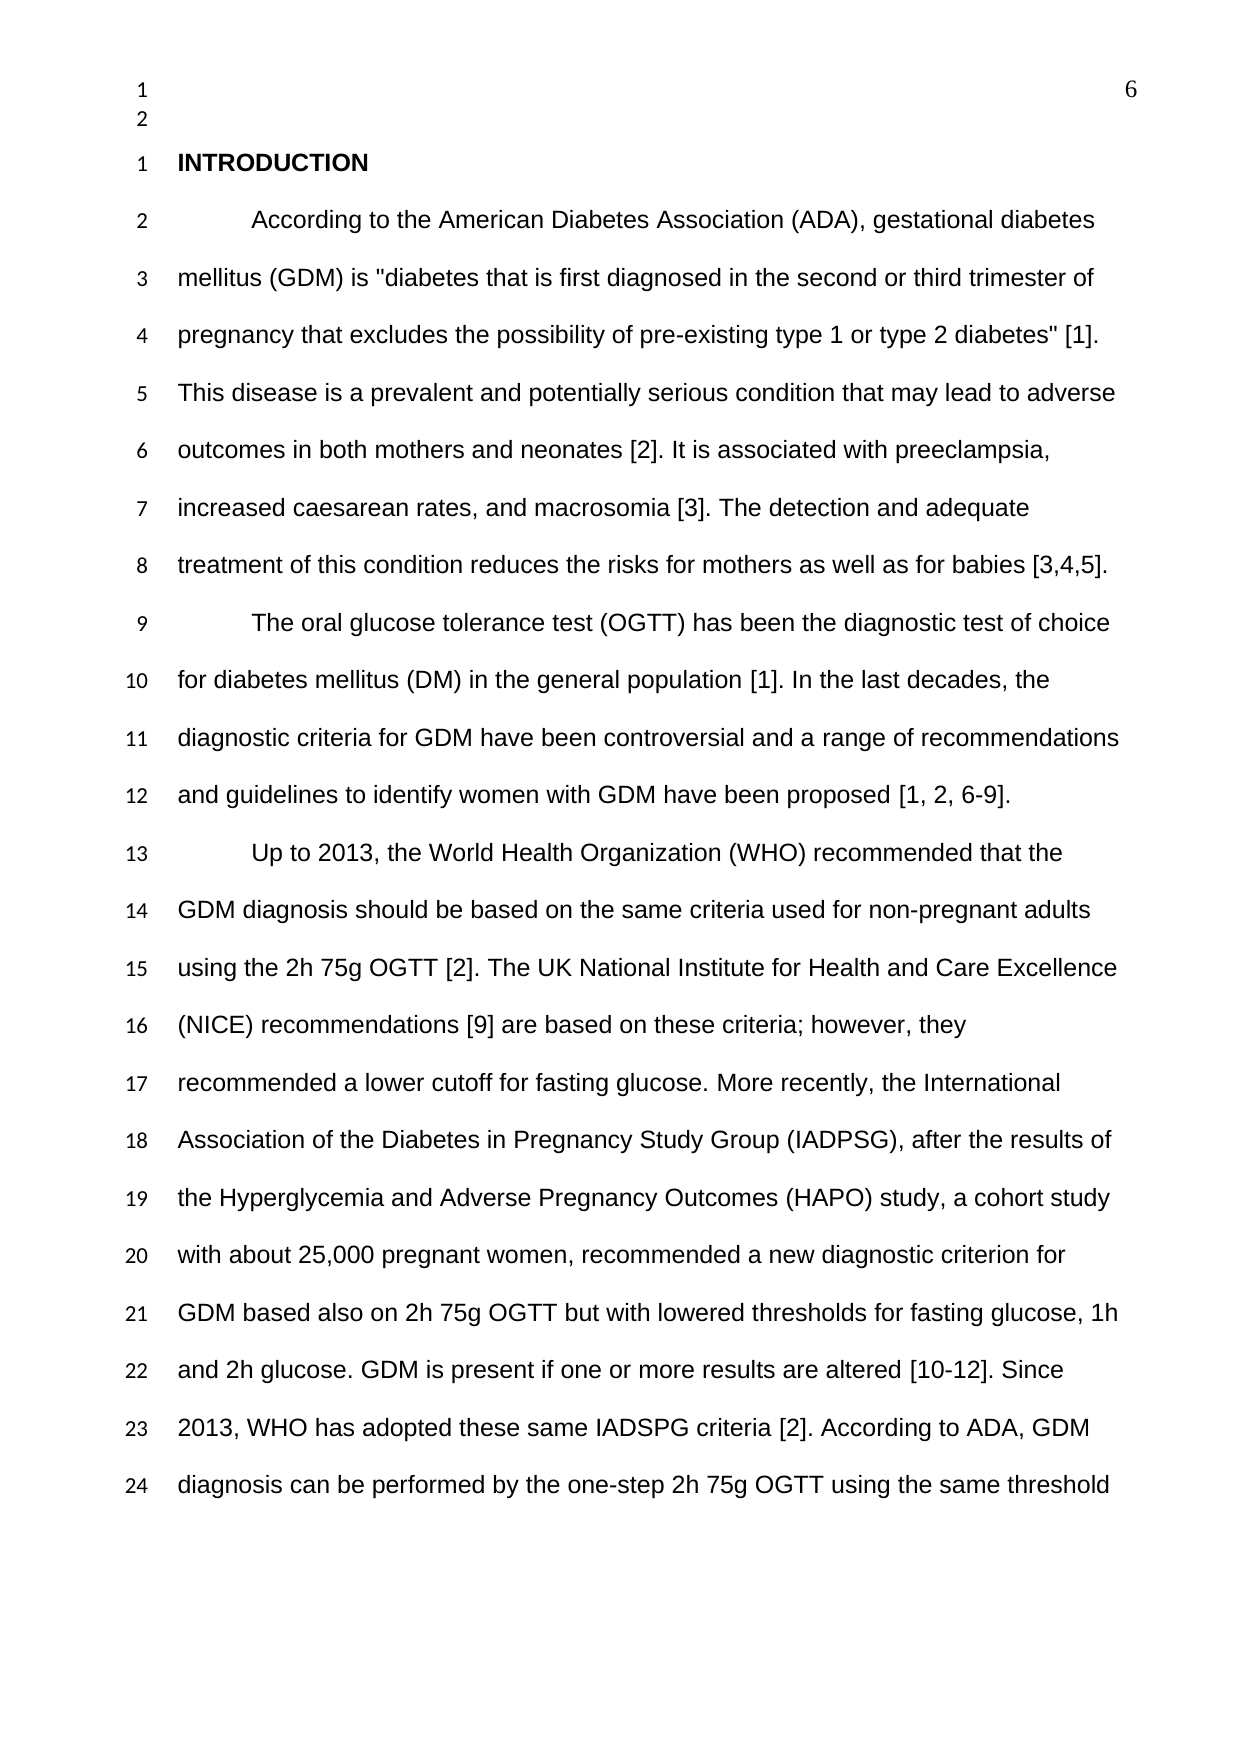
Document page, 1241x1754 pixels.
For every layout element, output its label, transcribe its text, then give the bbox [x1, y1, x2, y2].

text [177, 838, 1122, 1499]
text According to the American Diabetes Association (ADA), gestational diabetes mellitus (GDM) is "diabetes that is first diagnosed in the second or third trimester of pregnancy that excludes the possibility of pre-existing type 1 or type 2 diabetes" [1]. This disease is a prevalent and potentially serious condition that may lead to adverse outcomes in both mothers and neonates [2]. It is associated with preeclampsia, increased caesarean rates, and macrosomia [3]. The detection and adequate treatment of this condition reduces the risks for mothers as well as for babies [3,4,5]. [177, 205, 1122, 579]
text INTRODUCTION [177, 148, 1122, 176]
text The oral glucose tolerance test (OGTT) has been the diagnostic test of choice for diabetes mellitus (DM) in the general population [1]. In the last decades, the diagnostic criteria for GDM have been controversial and a range of recommendations and guidelines to identify women with GDM have been proposed [1, 2, 6-9]. [177, 608, 1122, 809]
